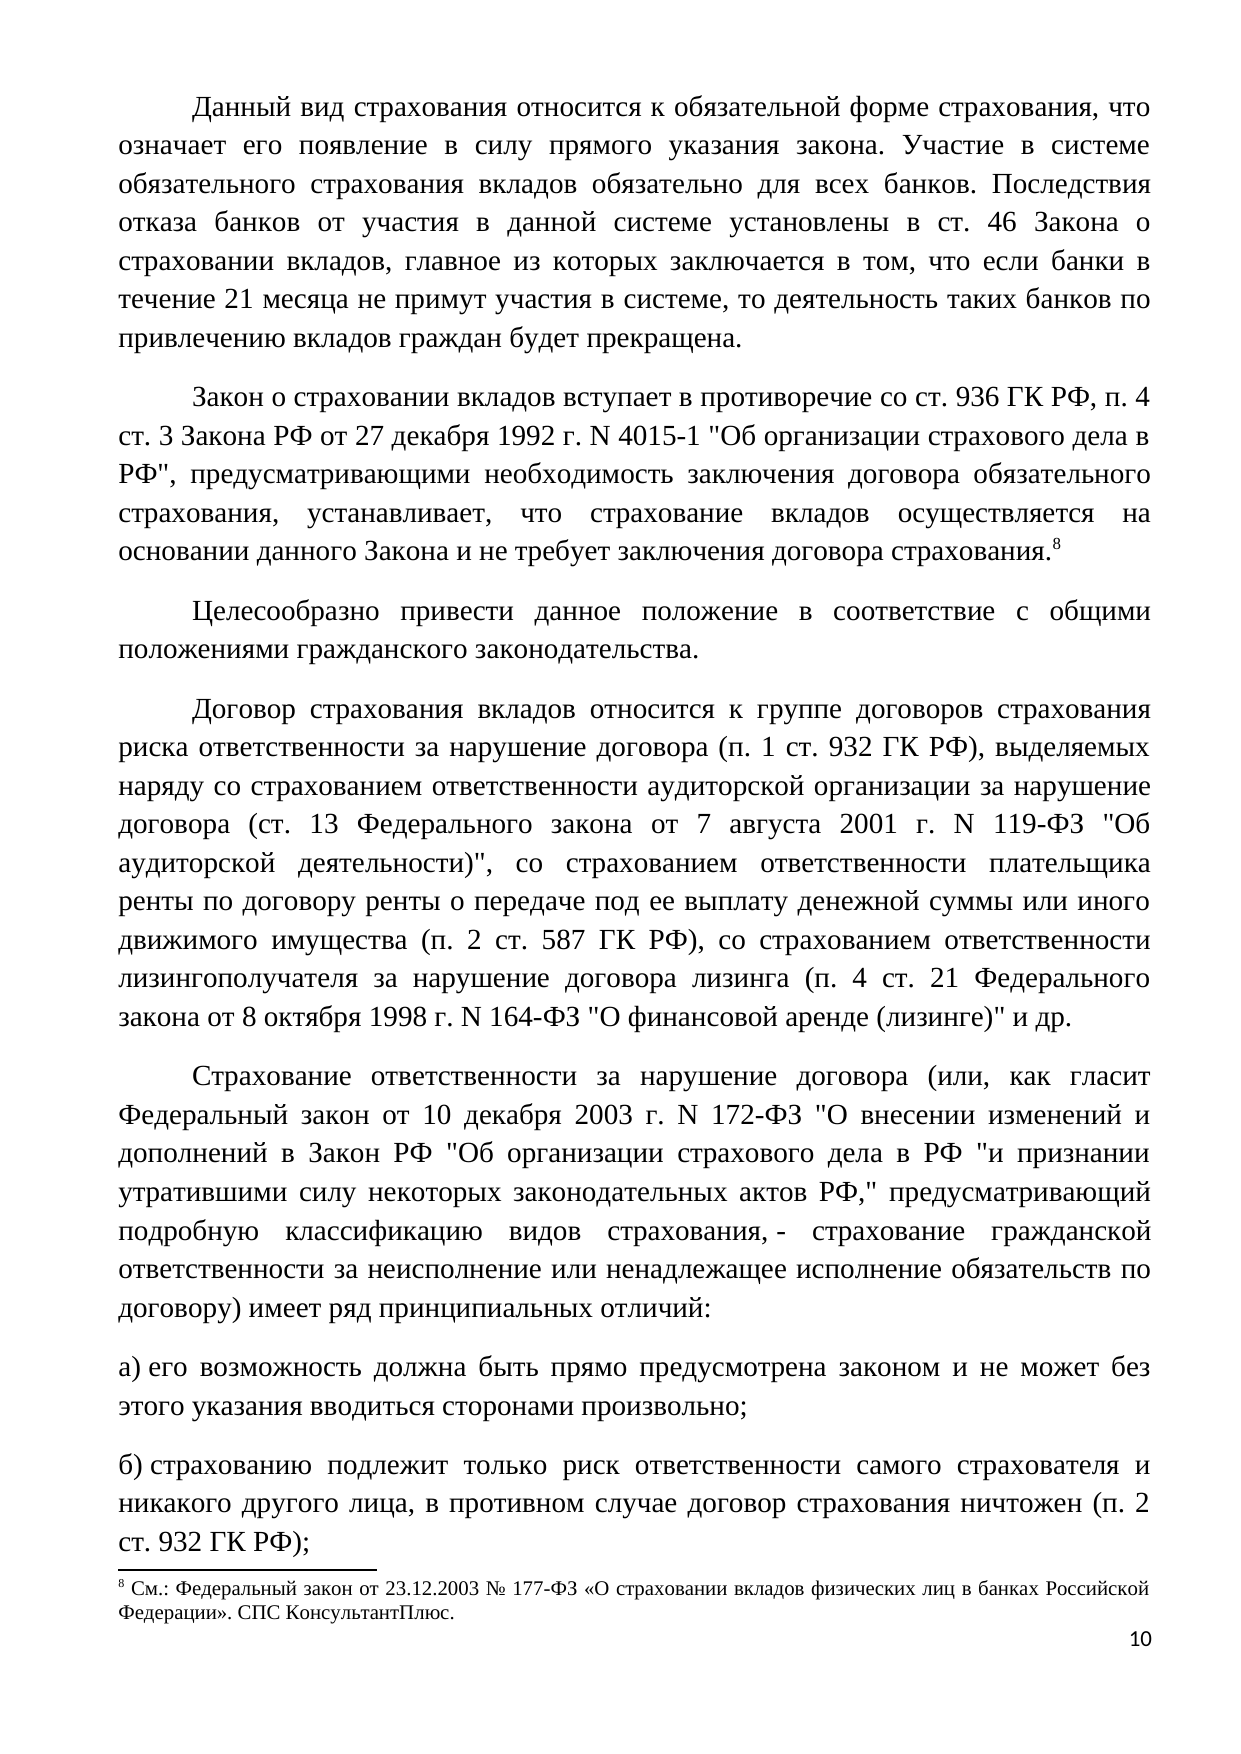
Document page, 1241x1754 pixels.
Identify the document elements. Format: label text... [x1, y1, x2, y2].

text Данный вид страхования относится к обязательной форме страхования, что означает его появление в силу прямого указания закона. Участие в системе обязательного страхования вкладов обязательно для всех банков. Последствия отказа банков от участия в данной системе установлены в ст. 46 Закона о страховании вкладов, главное из которых заключается в том, что если банки в течение 21 месяца не примут участия в системе, то деятельность таких банков по привлечению вкладов граждан будет прекращена. [118, 89, 1152, 353]
text б) страхованию подлежит только риск ответственности самого страхователя и никакого другого лица, в противном случае договор страхования ничтожен (п. 2 ст. 932 ГК РФ); [118, 1447, 1152, 1558]
text Страхование ответственности за нарушение договора (или, как гласит Федеральный закон от 10 декабря . N 172-ФЗ "О внесении изменений и дополнений в Закон РФ "Об организации страхового дела в РФ "и признании утратившими силу некоторых законодательных актов РФ," предусматривающий подробную классификацию видов страхования, - страхование гражданской ответственности за неисполнение или ненадлежащее исполнение обязательств по договору) имеет ряд принципиальных отличий: [118, 1058, 1152, 1323]
text Договор страхования вкладов относится к группе договоров страхования риска ответственности за нарушение договора (п. 1 ст. 932 ГК РФ), выделяемых наряду со страхованием ответственности аудиторской организации за нарушение договора (ст. 13 Федерального закона от 7 августа . N 119-ФЗ "Об аудиторской деятельности)", со страхованием ответственности плательщика ренты по договору ренты о передаче под ее выплату денежной суммы или иного движимого имущества (п. 2 ст. 587 ГК РФ), со страхованием ответственности лизингополучателя за нарушение договора лизинга (п. 4 ст. 21 Федерального закона от 8 октября . N 164-ФЗ "О финансовой аренде (лизинге)" и др. [118, 691, 1152, 1033]
text Целесообразно привести данное положение в соответствие с общими положениями гражданского законодательства. [118, 593, 1152, 665]
text Закон о страховании вкладов вступает в противоречие со ст. 936 ГК РФ, п. 4 ст. 3 Закона РФ от 27 декабря . N 4015-1 "Об организации страхового дела в РФ", предусматривающими необходимость заключения договора обязательного страхования, устанавливает, что страхование вкладов осуществляется на основании данного Закона и не требует заключения договора страхования. [118, 379, 1152, 567]
text а) его возможность должна быть прямо предусмотрена законом и не может без этого указания вводиться сторонами произвольно; [118, 1349, 1152, 1421]
